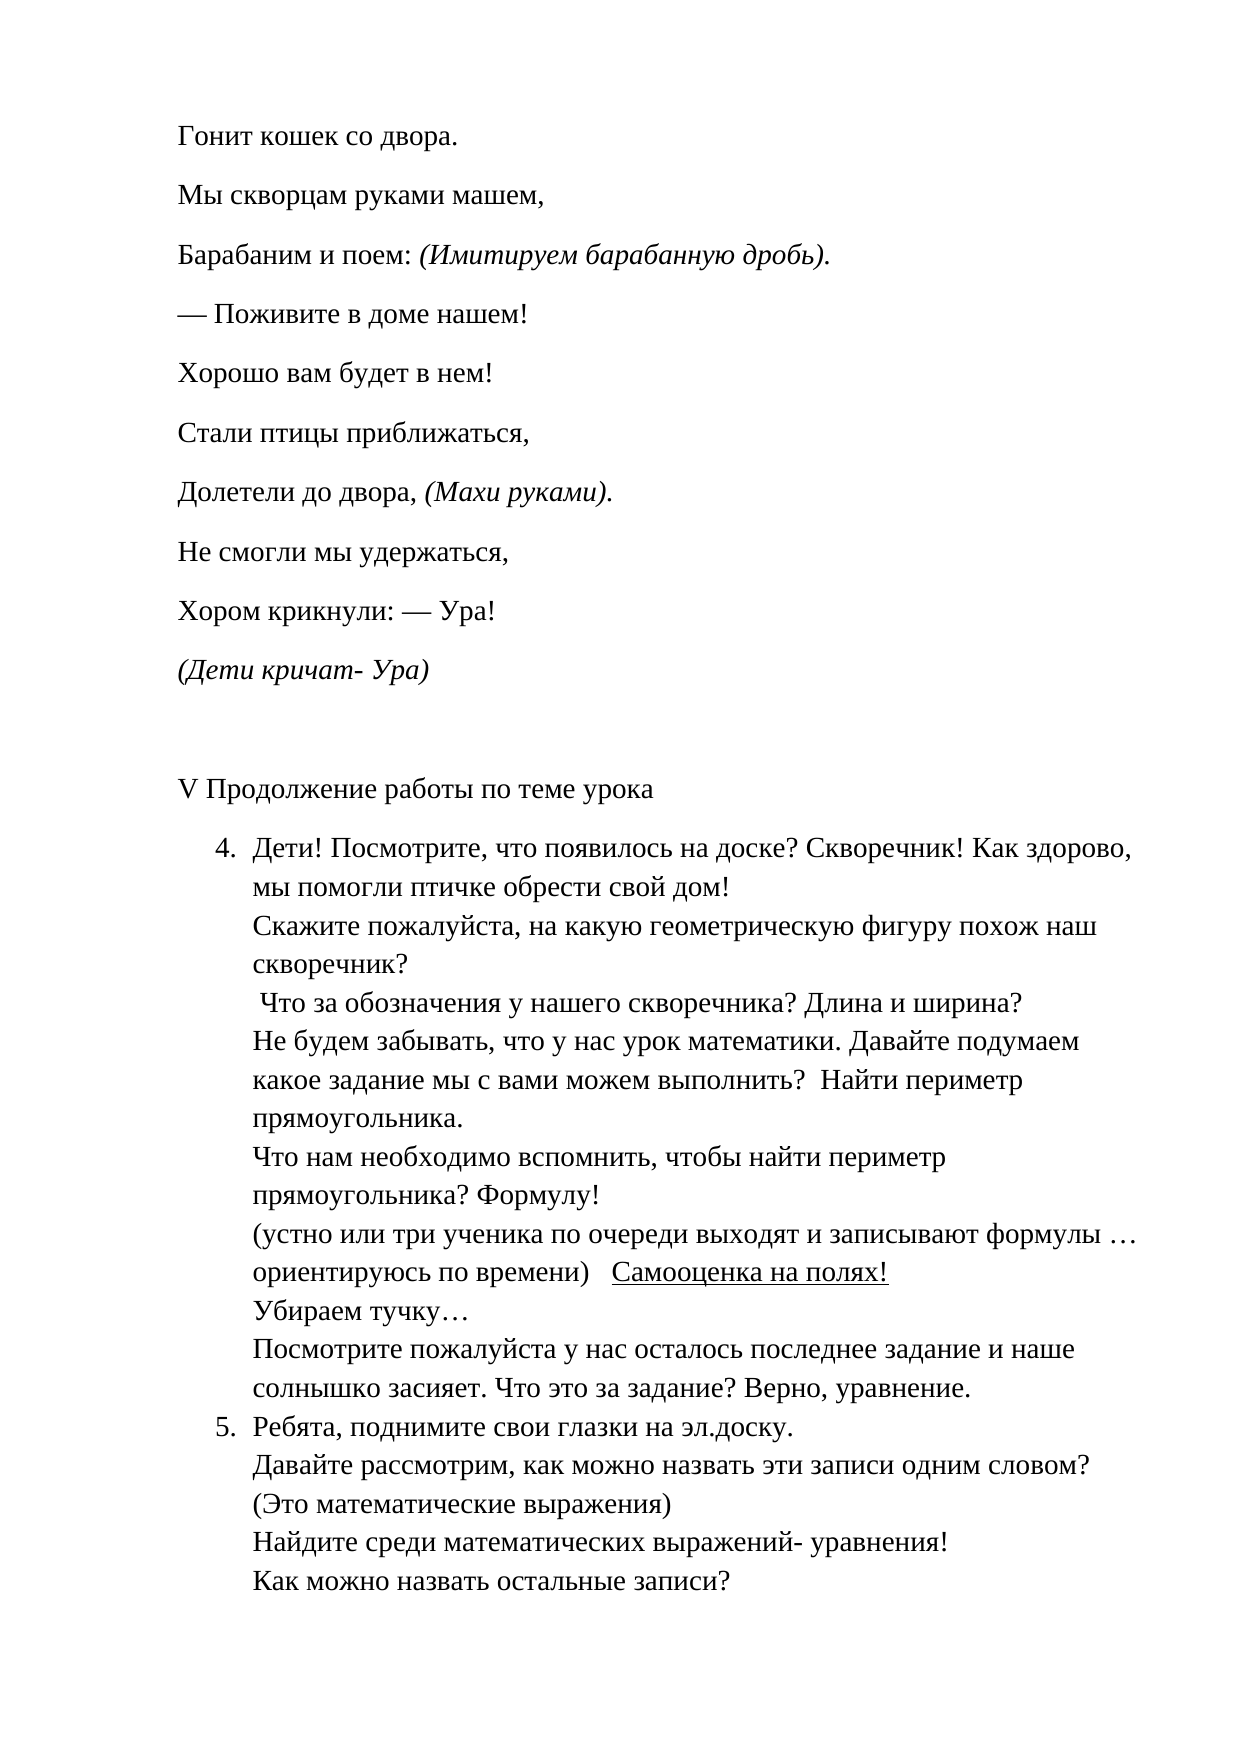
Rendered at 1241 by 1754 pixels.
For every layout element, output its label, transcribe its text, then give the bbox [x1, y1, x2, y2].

text Мы скворцам руками машем, [177, 177, 1152, 211]
text Хорошо вам будет в нем! [177, 356, 1152, 389]
text (Дети кричат- Ура) [177, 652, 1152, 686]
list (Это математические выражения) [252, 1486, 1152, 1519]
text — Поживите в доме нашем! [177, 296, 1152, 330]
list Как можно назвать остальные записи? [252, 1563, 1152, 1596]
text Гонит кошек со двора. [177, 118, 1152, 152]
text V Продолжение работы по теме урока [177, 771, 1152, 805]
text Барабаним и поем: (Имитируем барабанную дробь). [177, 237, 1152, 270]
text Хором крикнули: — Ура! [177, 593, 1152, 627]
list Ребята, поднимите свои глазки на эл.доску. Давайте рассмотрим, как можно назвать эти записи одним словом? [215, 1409, 1152, 1481]
list Дети! Посмотрите, что появилось на доске? Скворечник! Как здорово, мы помогли птичке обрести свой дом! Скажите пожалуйста, на какую геометрическую фигуру похож наш скворечник? Что за обозначения у нашего скворечника? Длина и ширина? Не будем забывать, что у нас урок математики. Давайте подумаем какое задание мы с вами можем выполнить? Найти периметр прямоугольника. Что нам необходимо вспомнить, чтобы найти периметр прямоугольника? Формулу! (устно или три ученика по очереди выходят и записывают формулы … ориентируюсь по времени) Самооценка на полях! [215, 831, 1152, 1288]
text Стали птицы приближаться, [177, 415, 1152, 448]
text Долетели до двора, (Махи руками). [177, 474, 1152, 508]
text Не смогли мы удержаться, [177, 534, 1152, 567]
list Убираем тучку… [252, 1293, 1152, 1327]
list Найдите среди математических выражений- уравнения! [252, 1524, 1152, 1558]
list Посмотрите пожалуйста у нас осталось последнее задание и наше солнышко засияет. Что это за задание? Верно, уравнение. [252, 1332, 1152, 1404]
